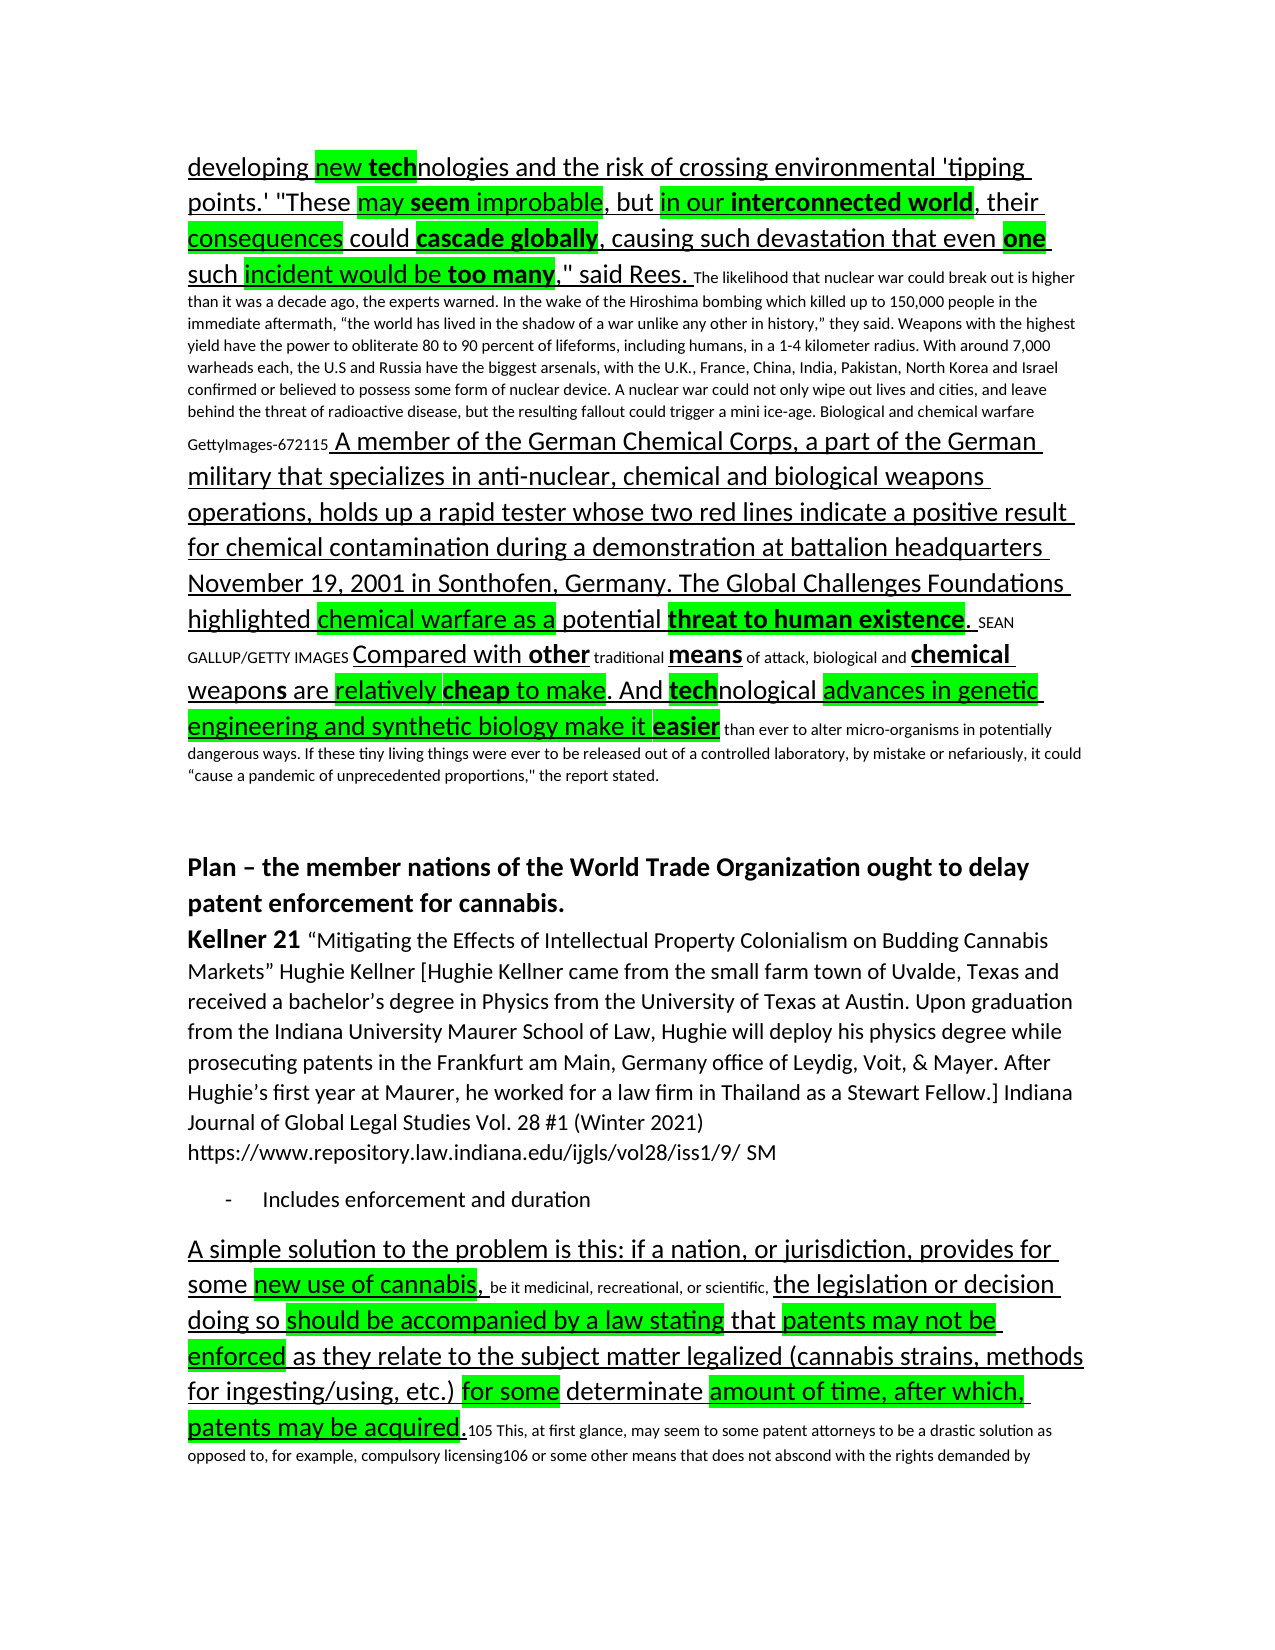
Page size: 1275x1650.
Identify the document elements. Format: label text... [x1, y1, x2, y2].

subtitle Plan – the member nations of the World Trade Organization ought to delay patent enforcement for cannabis. [187, 851, 1087, 919]
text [187, 150, 1087, 786]
text Kellner 21 “Mitigating the Effects of Intellectual Property Colonialism on Budding Cannabis Markets” Hughie Kellner [Hughie Kellner came from the small farm town of Uvalde, Texas and received a bachelor’s degree in Physics from the University of Texas at Austin. Upon graduation from the Indiana University Maurer School of Law, Hughie will deploy his physics degree while prosecuting patents in the Frankfurt am Main, Germany office of Leydig, Voit, & Mayer. After Hughie’s first year at Maurer, he worked for a law firm in Thailand as a Stewart Fellow.] Indiana Journal of Global Legal Studies Vol. 28 #1 (Winter 2021) https://www.repository.law.indiana.edu/ijgls/vol28/iss1/9/ SM [187, 922, 1087, 1166]
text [187, 1232, 1087, 1465]
list Includes enforcement and duration [225, 1185, 1087, 1213]
